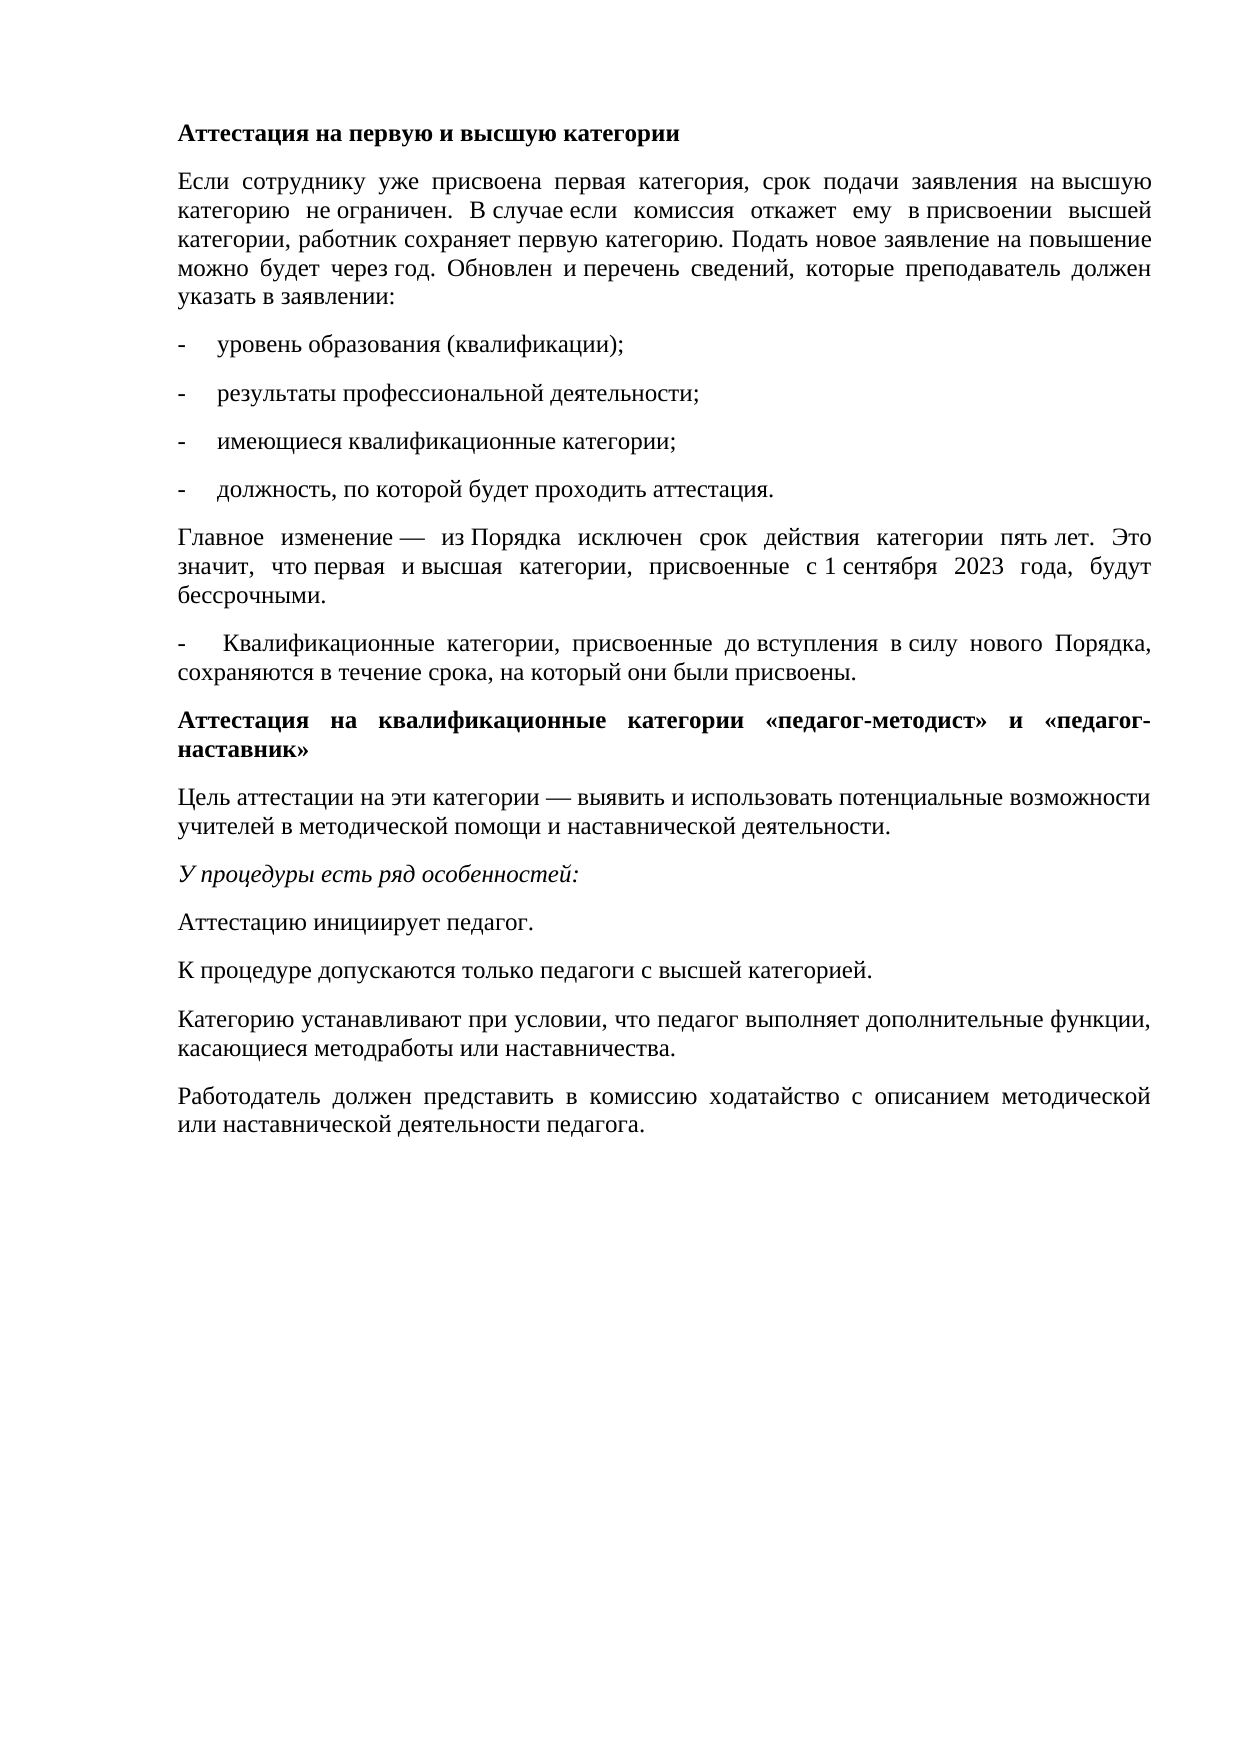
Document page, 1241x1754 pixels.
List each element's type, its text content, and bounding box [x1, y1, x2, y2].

text Аттестацию инициирует педагог. [177, 907, 1152, 936]
text - имеющиеся квалификационные категории; [177, 426, 1152, 455]
text - результаты профессиональной деятельности; [177, 378, 1152, 407]
text У процедуры есть ряд особенностей: [177, 859, 1152, 888]
text Если сотруднику уже присвоена первая категория, срок подачи заявления на высшую категорию не ограничен. В случае если комиссия откажет ему в присвоении высшей категории, работник сохраняет первую категорию. Подать новое заявление на повышение можно будет через год. Обновлен и перечень сведений, которые преподаватель должен указать в заявлении: [177, 166, 1152, 310]
text Работодатель должен представить в комиссию ходатайство с описанием методической или наставнической деятельности педагога. [177, 1081, 1152, 1138]
text К процедуре допускаются только педагоги с высшей категорией. [177, 956, 1152, 984]
text - должность, по которой будет проходить аттестация. [177, 474, 1152, 503]
text Аттестация на первую и высшую категории [177, 118, 1152, 147]
text Аттестация на квалификационные категории «педагог-методист» и «педагог-наставник» [177, 705, 1152, 763]
text Главное изменение — из Порядка исключен срок действия категории пять лет. Это значит, что первая и высшая категории, присвоенные с 1 сентября 2023 года, будут бессрочными. [177, 522, 1152, 609]
text Категорию устанавливают при условии, что педагог выполняет дополнительные функции, касающиеся методработы или наставничества. [177, 1004, 1152, 1061]
text - уровень образования (квалификации); [177, 329, 1152, 358]
text Цель аттестации на эти категории — выявить и использовать потенциальные возможности учителей в методической помощи и наставнической деятельности. [177, 782, 1152, 840]
text - Квалификационные категории, присвоенные до вступления в силу нового Порядка, сохраняются в течение срока, на который они были присвоены. [177, 628, 1152, 686]
